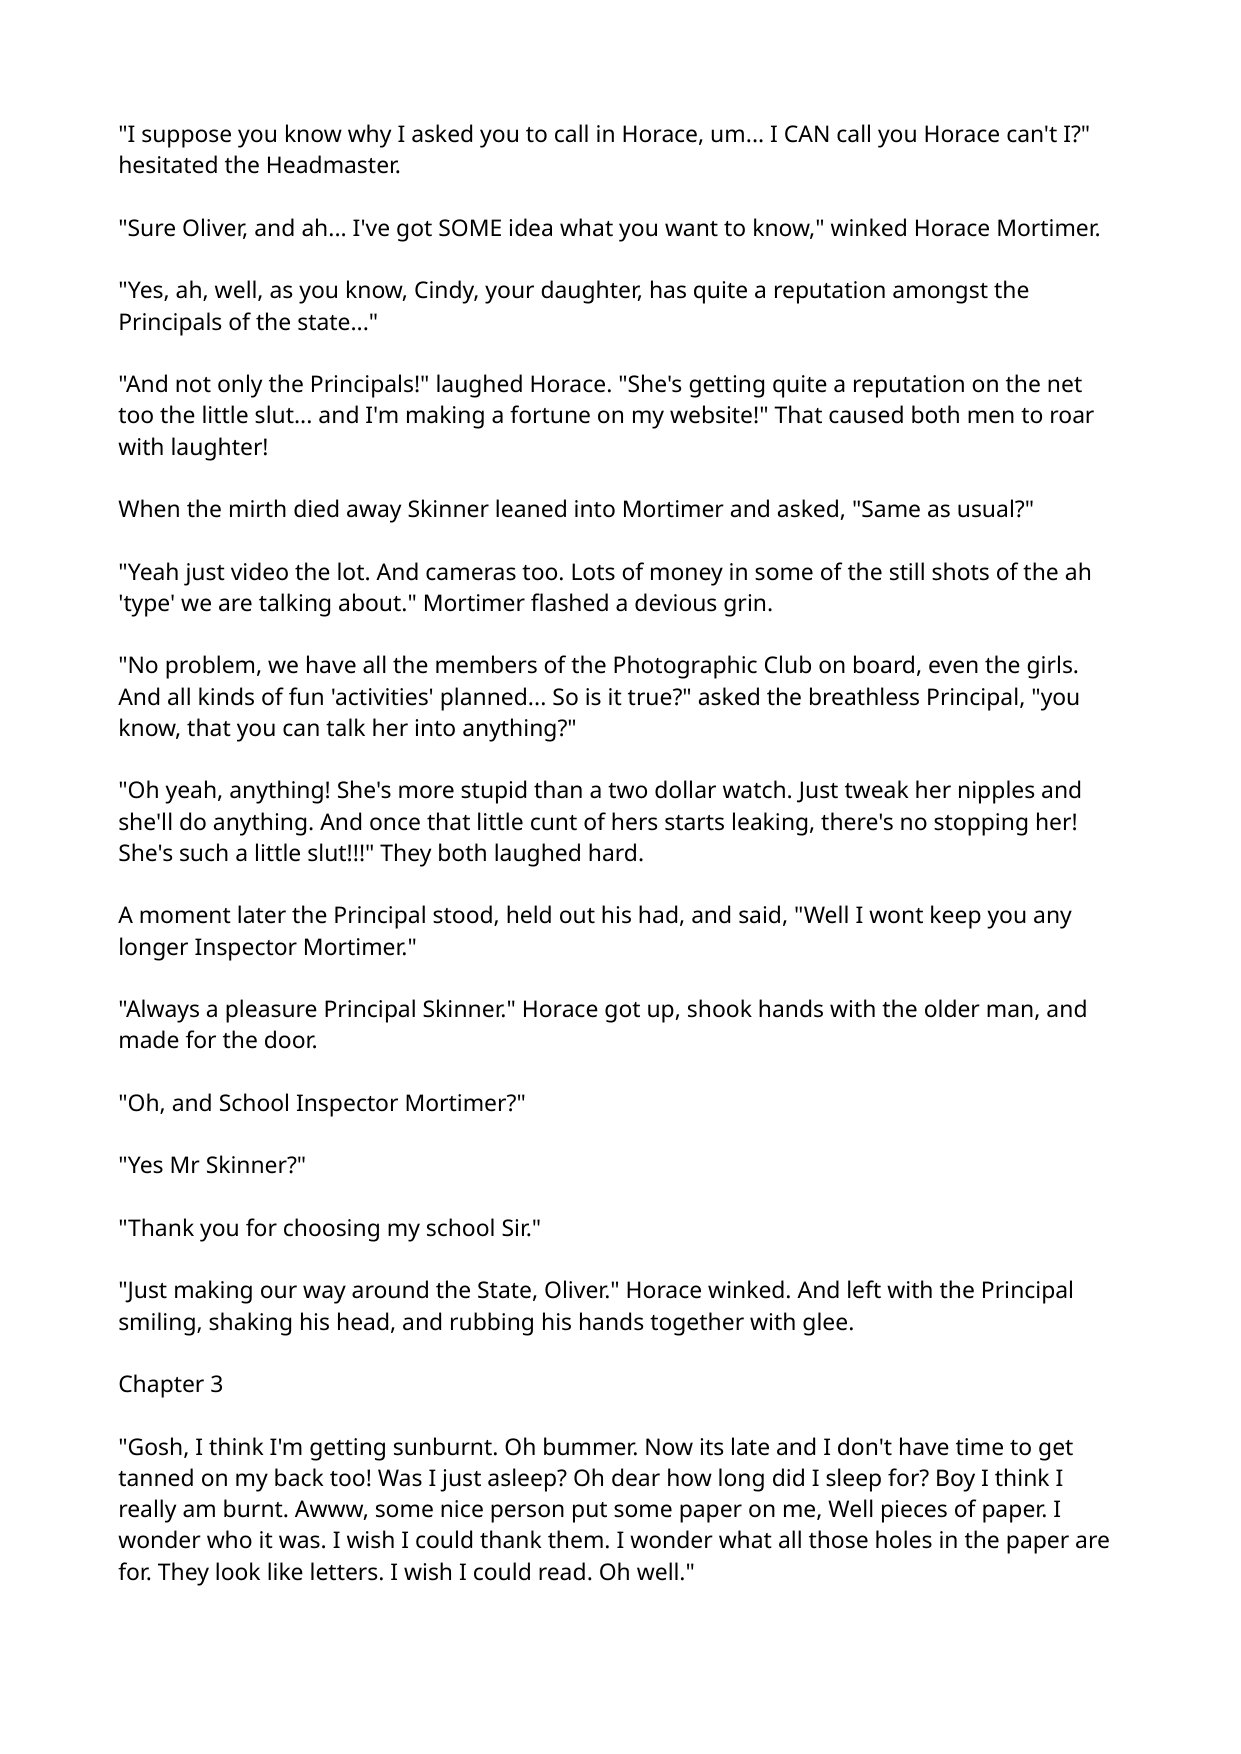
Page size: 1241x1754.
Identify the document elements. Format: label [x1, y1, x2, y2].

text [118, 118, 1122, 1618]
